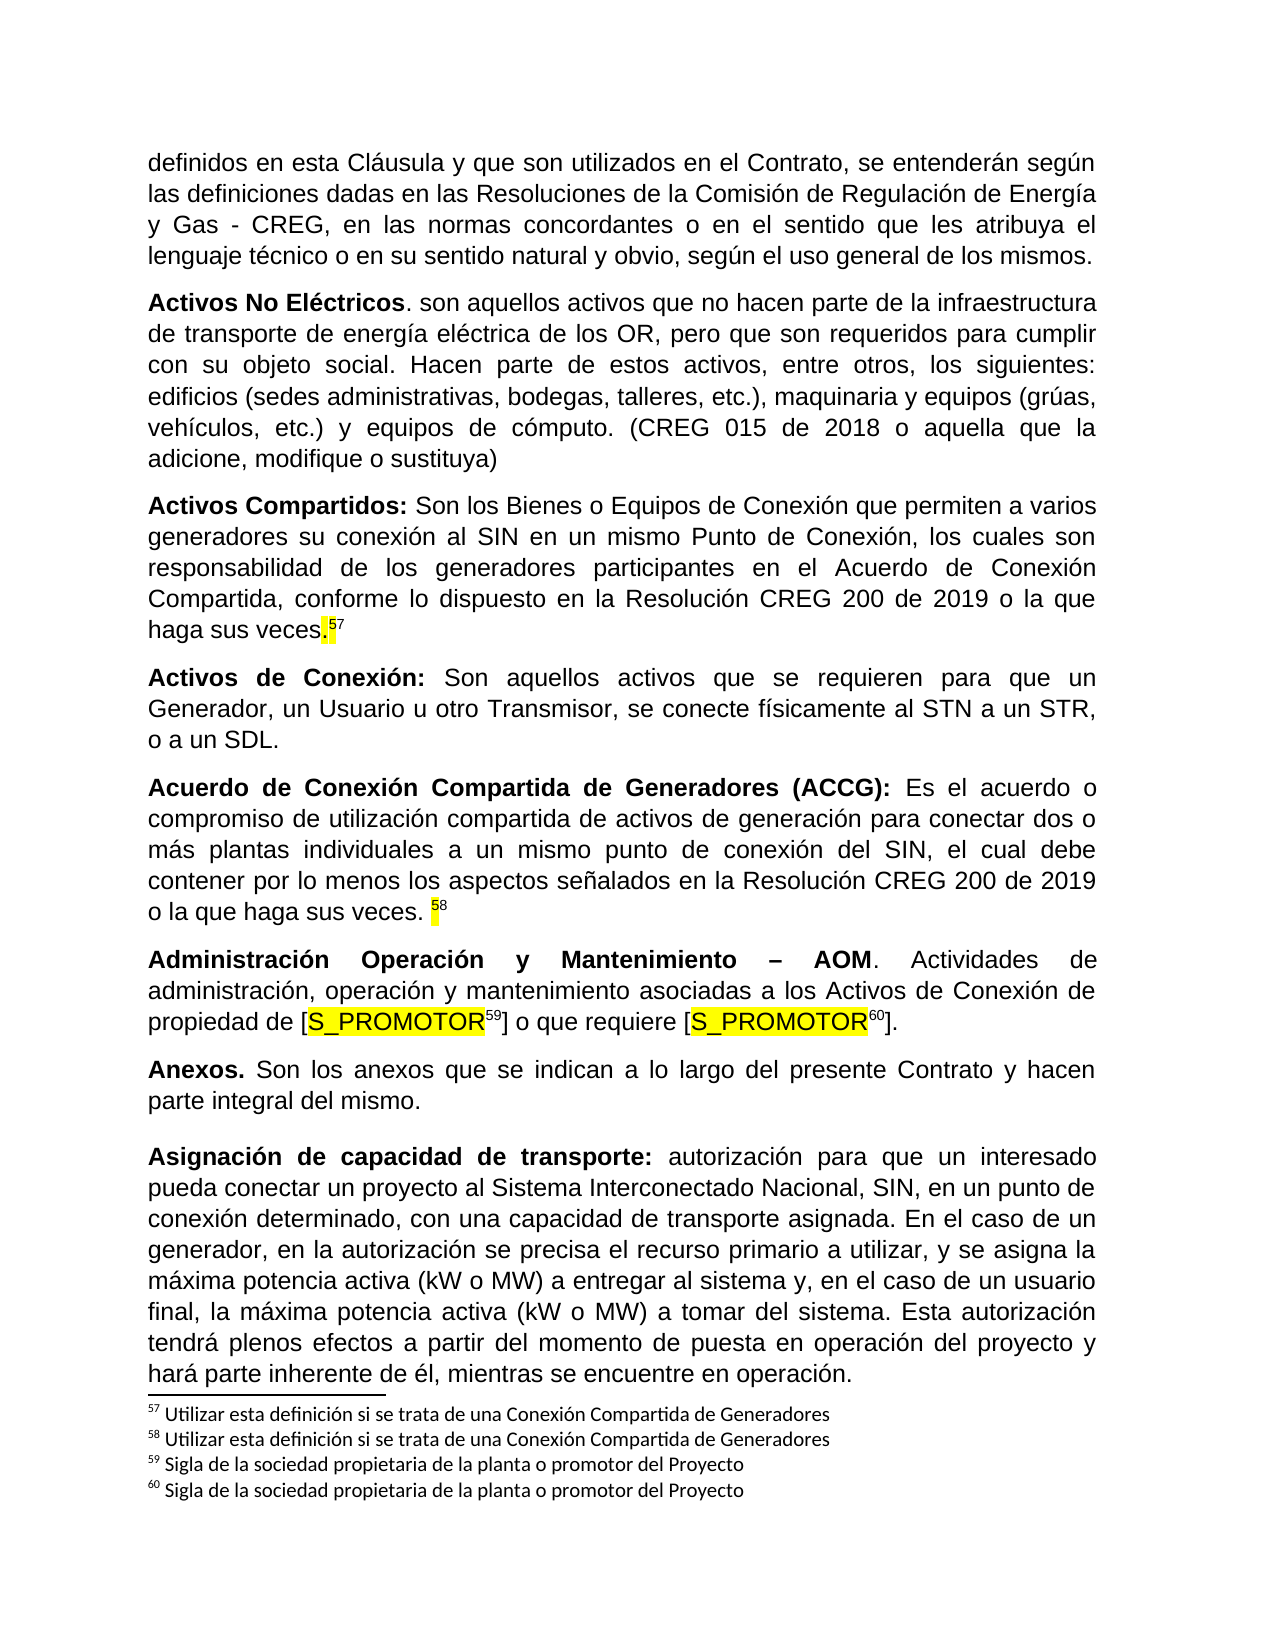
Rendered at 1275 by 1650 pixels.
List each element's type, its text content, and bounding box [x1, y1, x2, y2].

text Asignación de capacidad de transporte: autorización para que un interesado pueda conectar un proyecto al Sistema Interconectado Nacional, SIN, en un punto de conexión determinado, con una capacidad de transporte asignada. En el caso de un generador, en la autorización se precisa el recurso primario a utilizar, y se asigna la máxima potencia activa (kW o MW) a entregar al sistema y, en el caso de un usuario final, la máxima potencia activa (kW o MW) a tomar del sistema. Esta autorización tendrá plenos efectos a partir del momento de puesta en operación del proyecto y hará parte inherente de él, mientras se encuentre en operación. [148, 1142, 1098, 1388]
text Anexos. Son los anexos que se indican a lo largo del presente Contrato y hacen parte integral del mismo. [148, 1055, 1098, 1114]
text CLÁUSULA PRIMERA – DEFINICIONES: Las palabras que aparecen en el texto del Contrato tendrán el significado que a continuación se establece, siempre que se utilicen con mayúscula inicial o sostenida. Los términos que no están expresamente definidos en esta Cláusula y que son utilizados en el Contrato, se entenderán según las definiciones dadas en las Resoluciones de la Comisión de Regulación de Energía y Gas - CREG, en las normas concordantes o en el sentido que les atribuya el lenguaje técnico o en su sentido natural y obvio, según el uso general de los mismos. [148, 148, 1098, 269]
text Activos Compartidos: Son los Bienes o Equipos de Conexión que permiten a varios generadores su conexión al SIN en un mismo Punto de Conexión, los cuales son responsabilidad de los generadores participantes en el Acuerdo de Conexión Compartida, conforme lo dispuesto en la Resolución CREG 200 de 2019 o la que haga sus veces. [148, 491, 1098, 644]
text Activos de Conexión: Son aquellos activos que se requieren para que un Generador, un Usuario u otro Transmisor, se conecte físicamente al STN a un STR, o a un SDL. [148, 663, 1098, 754]
text Acuerdo de Conexión Compartida de Generadores (ACCG): Es el acuerdo o compromiso de utilización compartida de activos de generación para conectar dos o más plantas individuales a un mismo punto de conexión del SIN, el cual debe contener por lo menos los aspectos señalados en la Resolución CREG 200 de 2019 o la que haga sus veces. [148, 773, 1098, 926]
text Administración Operación y Mantenimiento – AOM. Actividades de administración, operación y mantenimiento asociadas a los Activos de Conexión de propiedad de [S_PROMOTOR] o que requiere [S_PROMOTOR]. [148, 945, 1098, 1036]
text Activos No Eléctricos. son aquellos activos que no hacen parte de la infraestructura de transporte de energía eléctrica de los OR, pero que son requeridos para cumplir con su objeto social. Hacen parte de estos activos, entre otros, los siguientes: edificios (sedes administrativas, bodegas, talleres, etc.), maquinaria y equipos (grúas, vehículos, etc.) y equipos de cómputo. (CREG 015 de 2018 o aquella que la adicione, modifique o sustituya) [148, 288, 1098, 472]
